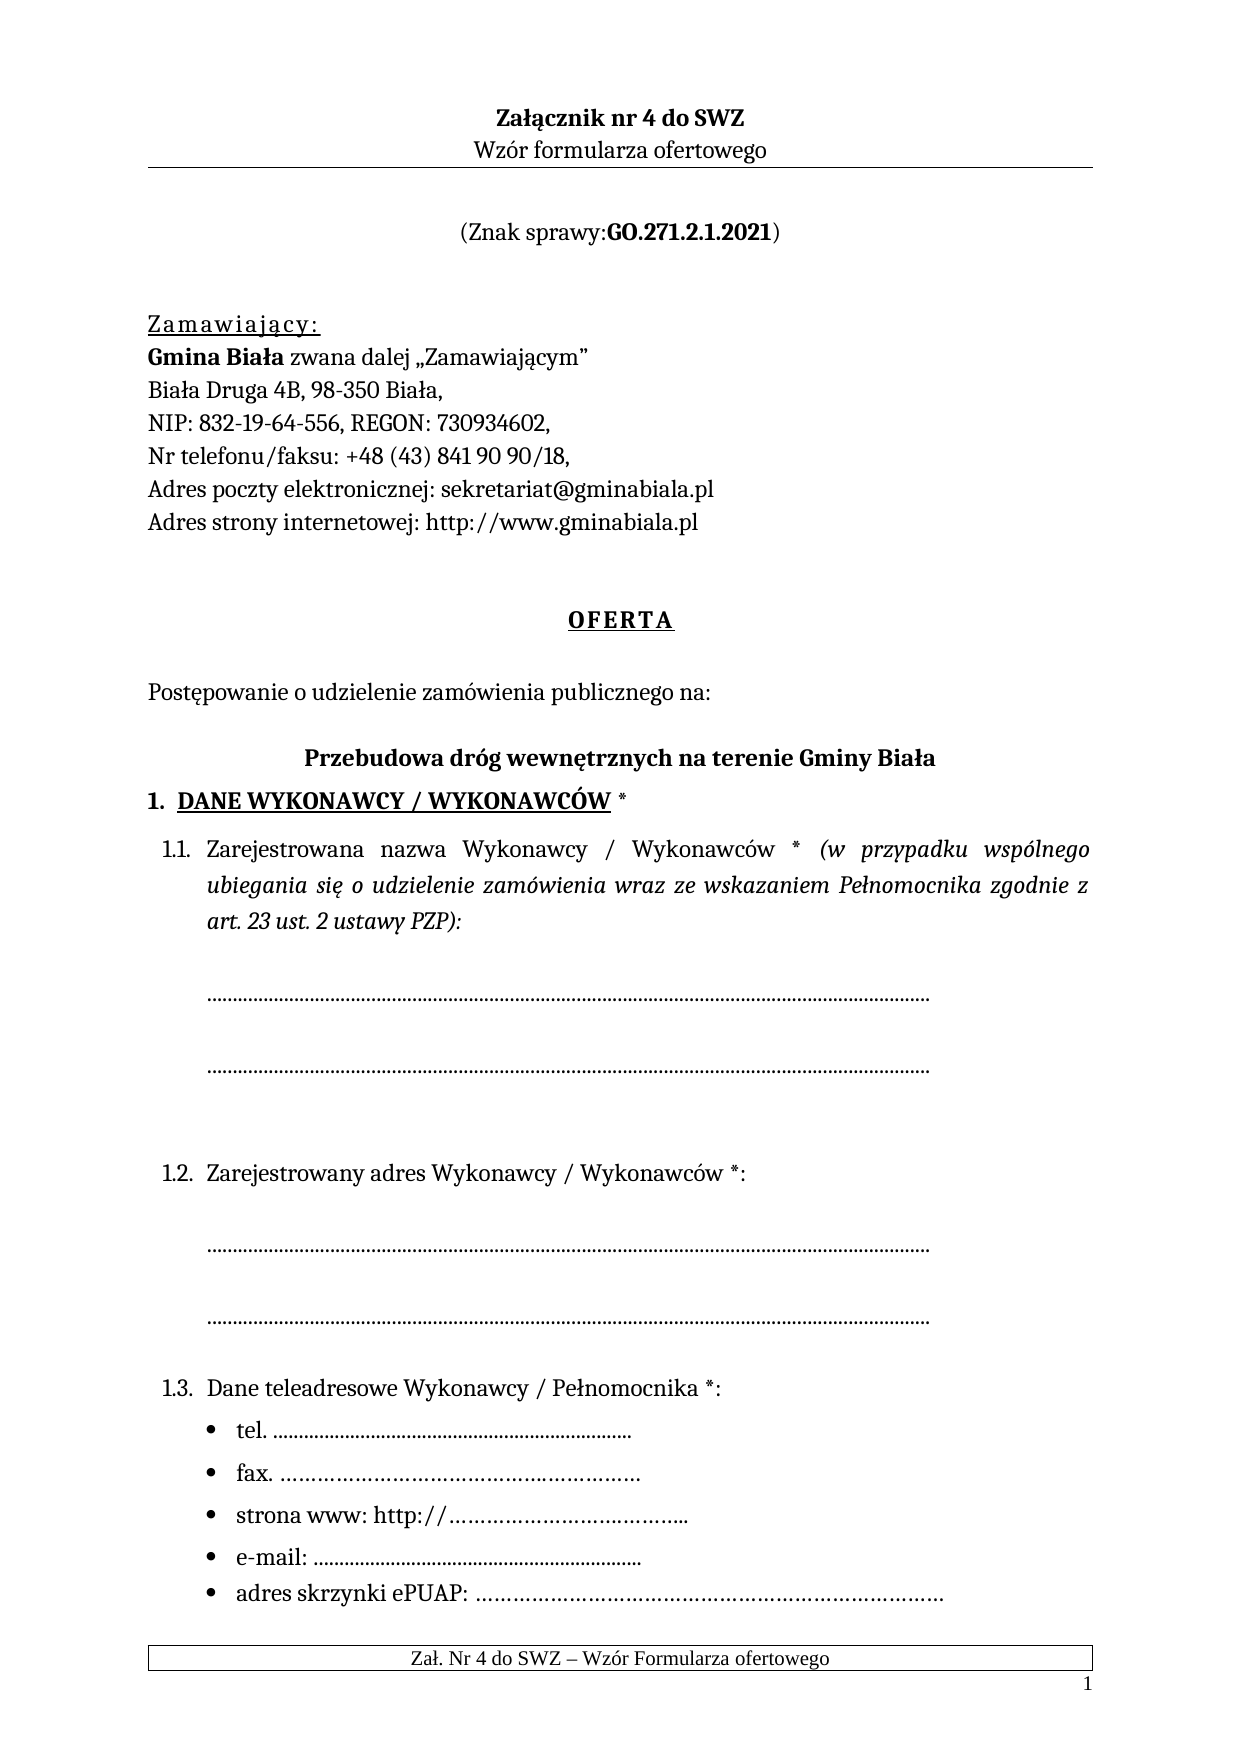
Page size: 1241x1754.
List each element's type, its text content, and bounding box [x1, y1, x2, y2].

text ............................................................................................................................................. [207, 1051, 1093, 1079]
text (Znak sprawy:GO.271.2.1.2021) [148, 218, 1093, 247]
text Postępowanie o udzielenie zamówienia publicznego na: [148, 677, 1093, 706]
text Biała Druga 4B, 98-350 Biała, [148, 376, 1093, 404]
list Dane teleadresowe Wykonawcy / Pełnomocnika *: [162, 1374, 1093, 1403]
text ............................................................................................................................................. [207, 1302, 1093, 1331]
list tel. ...................................................................... [207, 1416, 1093, 1445]
text NIP: 832-19-64-556, REGON: 730934602, [148, 409, 1093, 438]
list adres skrzynki ePUAP: ………………………………………………………………… [207, 1579, 1093, 1608]
text Nr telefonu/faksu: +48 (43) 841 90 90/18, [148, 442, 1093, 471]
subtitle OFERTA [148, 606, 1093, 634]
list DANE WYKONAWCY / WYKONAWCÓW * [148, 787, 1093, 815]
list fax. …………………………………….…………… [207, 1458, 1093, 1487]
text Adres strony internetowej: http://www.gminabiala.pl [148, 508, 1093, 537]
text Zamawiający: Gmina Biała zwana dalej „Zamawiającym” [148, 310, 1093, 372]
text ............................................................................................................................................. [207, 1230, 1093, 1259]
text Załącznik nr 4 do SWZ [148, 103, 1093, 132]
list Zarejestrowany adres Wykonawcy / Wykonawców *: [162, 1158, 1093, 1187]
list strona www: http://……………………….……….. [207, 1501, 1093, 1529]
text Adres poczty elektronicznej: sekretariat@gminabiala.pl [148, 475, 1093, 504]
list Zarejestrowana nazwa Wykonawcy / Wykonawców * (w przypadku wspólnego ubiegania się o udzielenie zamówienia wraz ze wskazaniem Pełnomocnika zgodnie z art. 23 ust. 2 ustawy PZP): [162, 835, 1093, 936]
text Wzór formularza ofertowego [148, 136, 1093, 167]
text ............................................................................................................................................. [207, 979, 1093, 1008]
text Przebudowa dróg wewnętrznych na terenie Gminy Biała [148, 743, 1093, 772]
list e-mail: ................................................................ [207, 1543, 1093, 1572]
